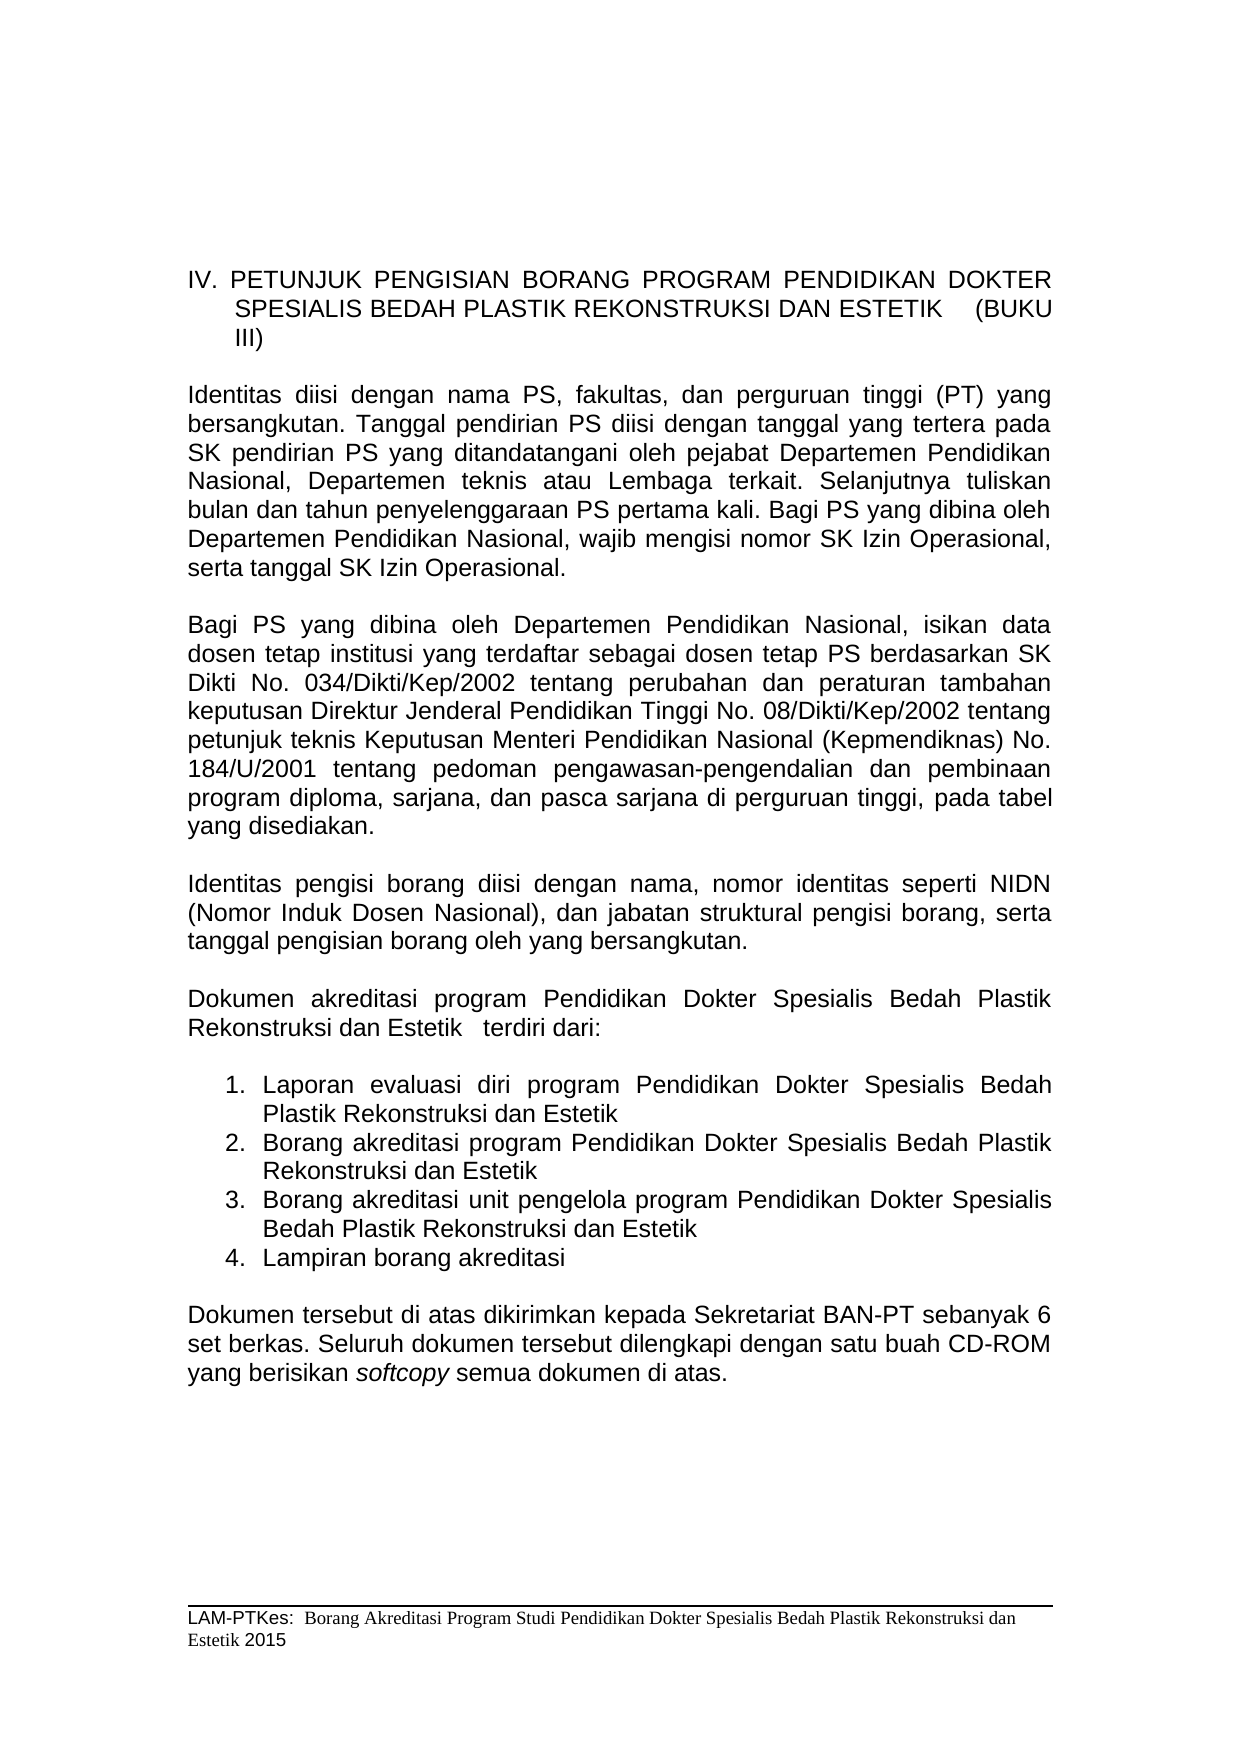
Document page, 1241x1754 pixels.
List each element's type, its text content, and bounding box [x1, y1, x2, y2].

list Borang akreditasi program Pendidikan Dokter Spesialis Bedah Plastik Rekonstruksi dan Estetik [225, 1127, 1053, 1185]
text Dokumen tersebut di atas dikirimkan kepada Sekretariat BAN-PT sebanyak 6 set berkas. Seluruh dokumen tersebut dilengkapi dengan satu buah CD-ROM yang berisikan softcopy semua dokumen di atas. [187, 1300, 1053, 1386]
list Borang akreditasi unit pengelola program Pendidikan Dokter Spesialis Bedah Plastik Rekonstruksi dan Estetik [225, 1185, 1053, 1242]
text Identitas diisi dengan nama PS, fakultas, dan perguruan tinggi (PT) yang bersangkutan. Tanggal pendirian PS diisi dengan tanggal yang tertera pada SK pendirian PS yang ditandatangani oleh pejabat Departemen Pendidikan Nasional, Departemen teknis atau Lembaga terkait. Selanjutnya tuliskan bulan dan tahun penyelenggaraan PS pertama kali. Bagi PS yang dibina oleh Departemen Pendidikan Nasional, wajib mengisi nomor SK Izin Operasional, serta tanggal SK Izin Operasional. [187, 380, 1053, 581]
list Laporan evaluasi diri program Pendidikan Dokter Spesialis Bedah Plastik Rekonstruksi dan Estetik [225, 1070, 1053, 1127]
text IV. PETUNJUK PENGISIAN BORANG PROGRAM PENDIDIKAN DOKTER SPESIALIS BEDAH PLASTIK REKONSTRUKSI DAN ESTETIK (BUKU III) [187, 265, 1053, 351]
text Dokumen akreditasi program Pendidikan Dokter Spesialis Bedah Plastik Rekonstruksi dan Estetik terdiri dari: [187, 984, 1053, 1041]
text Identitas pengisi borang diisi dengan nama, nomor identitas seperti NIDN (Nomor Induk Dosen Nasional), dan jabatan struktural pengisi borang, serta tanggal pengisian borang oleh yang bersangkutan. [187, 869, 1053, 955]
text Bagi PS yang dibina oleh Departemen Pendidikan Nasional, isikan data dosen tetap institusi yang terdaftar sebagai dosen tetap PS berdasarkan SK Dikti No. 034/Dikti/Kep/2002 tentang perubahan dan peraturan tambahan keputusan Direktur Jenderal Pendidikan Tinggi No. 08/Dikti/Kep/2002 tentang petunjuk teknis Keputusan Menteri Pendidikan Nasional (Kepmendiknas) No. 184/U/2001 tentang pedoman pengawasan-pengendalian dan pembinaan program diploma, sarjana, dan pasca sarjana di perguruan tinggi, pada tabel yang disediakan. [187, 610, 1053, 840]
list Lampiran borang akreditasi [225, 1242, 1053, 1271]
